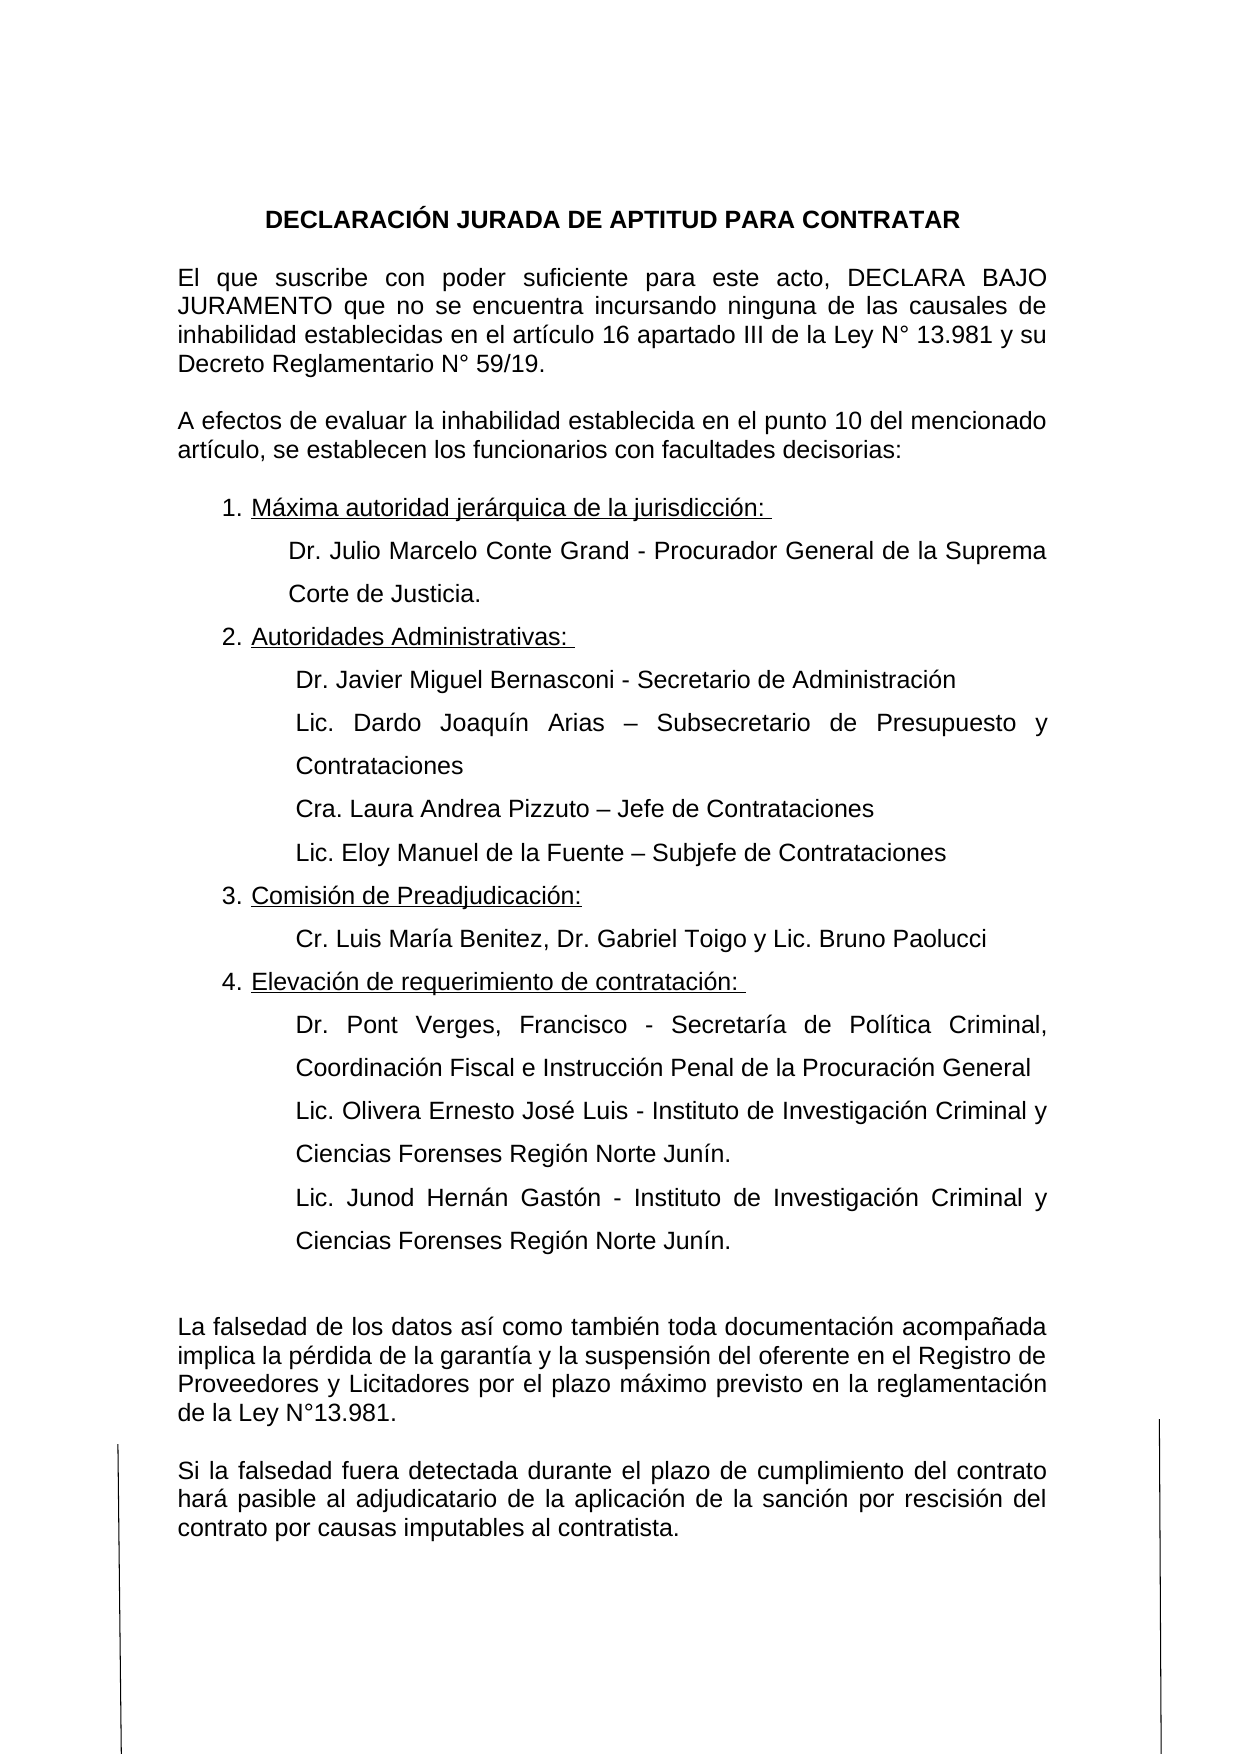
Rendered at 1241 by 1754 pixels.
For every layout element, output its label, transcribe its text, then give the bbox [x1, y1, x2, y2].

list Máxima autoridad jerárquica de la jurisdicción: [222, 493, 1048, 521]
list Elevación de requerimiento de contratación: [177, 967, 1048, 996]
list Cr. Luis María Benitez, Dr. Gabriel Toigo y Lic. Bruno Paolucci [222, 924, 1048, 953]
text Si la falsedad fuera detectada durante el plazo de cumplimiento del contrato hará pasible al adjudicatario de la aplicación de la sanción por rescisión del contrato por causas imputables al contratista. [177, 1456, 1048, 1542]
list Lic. Olivera Ernesto José Luis - Instituto de Investigación Criminal y Ciencias Forenses Región Norte Junín. [295, 1096, 1048, 1168]
text A efectos de evaluar la inhabilidad establecida en el punto 10 del mencionado artículo, se establecen los funcionarios con facultades decisorias: [177, 406, 1048, 464]
text Cra. Laura Andrea Pizzuto – Jefe de Contrataciones [295, 794, 1048, 823]
text DECLARACIÓN JURADA DE APTITUD PARA CONTRATAR [177, 205, 1048, 234]
list Autoridades Administrativas: [222, 622, 1048, 651]
list Lic. Junod Hernán Gastón - Instituto de Investigación Criminal y Ciencias Forenses Región Norte Junín. [295, 1183, 1048, 1254]
list Dr. Julio Marcelo Conte Grand - Procurador General de la Suprema Corte de Justicia. [288, 536, 1048, 608]
text Dr. Javier Miguel Bernasconi - Secretario de Administración [177, 665, 1048, 694]
list Dr. Pont Verges, Francisco - Secretaría de Política Criminal, Coordinación Fiscal e Instrucción Penal de la Procuración General [295, 1010, 1048, 1082]
text El que suscribe con poder suficiente para este acto, DECLARA BAJO JURAMENTO que no se encuentra incursando ninguna de las causales de inhabilidad establecidas en el artículo 16 apartado III de la Ley N° 13.981 y su Decreto Reglamentario N° 59/19. [177, 263, 1048, 378]
list Comisión de Preadjudicación: [177, 881, 1048, 909]
text Lic. Eloy Manuel de la Fuente – Subjefe de Contrataciones [251, 838, 1048, 866]
text La falsedad de los datos así como también toda documentación acompañada implica la pérdida de la garantía y la suspensión del oferente en el Registro de Proveedores y Licitadores por el plazo máximo previsto en la reglamentación de la Ley N°13.981. [177, 1312, 1048, 1427]
text Lic. Dardo Joaquín Arias – Subsecretario de Presupuesto y Contrataciones [295, 708, 1048, 780]
